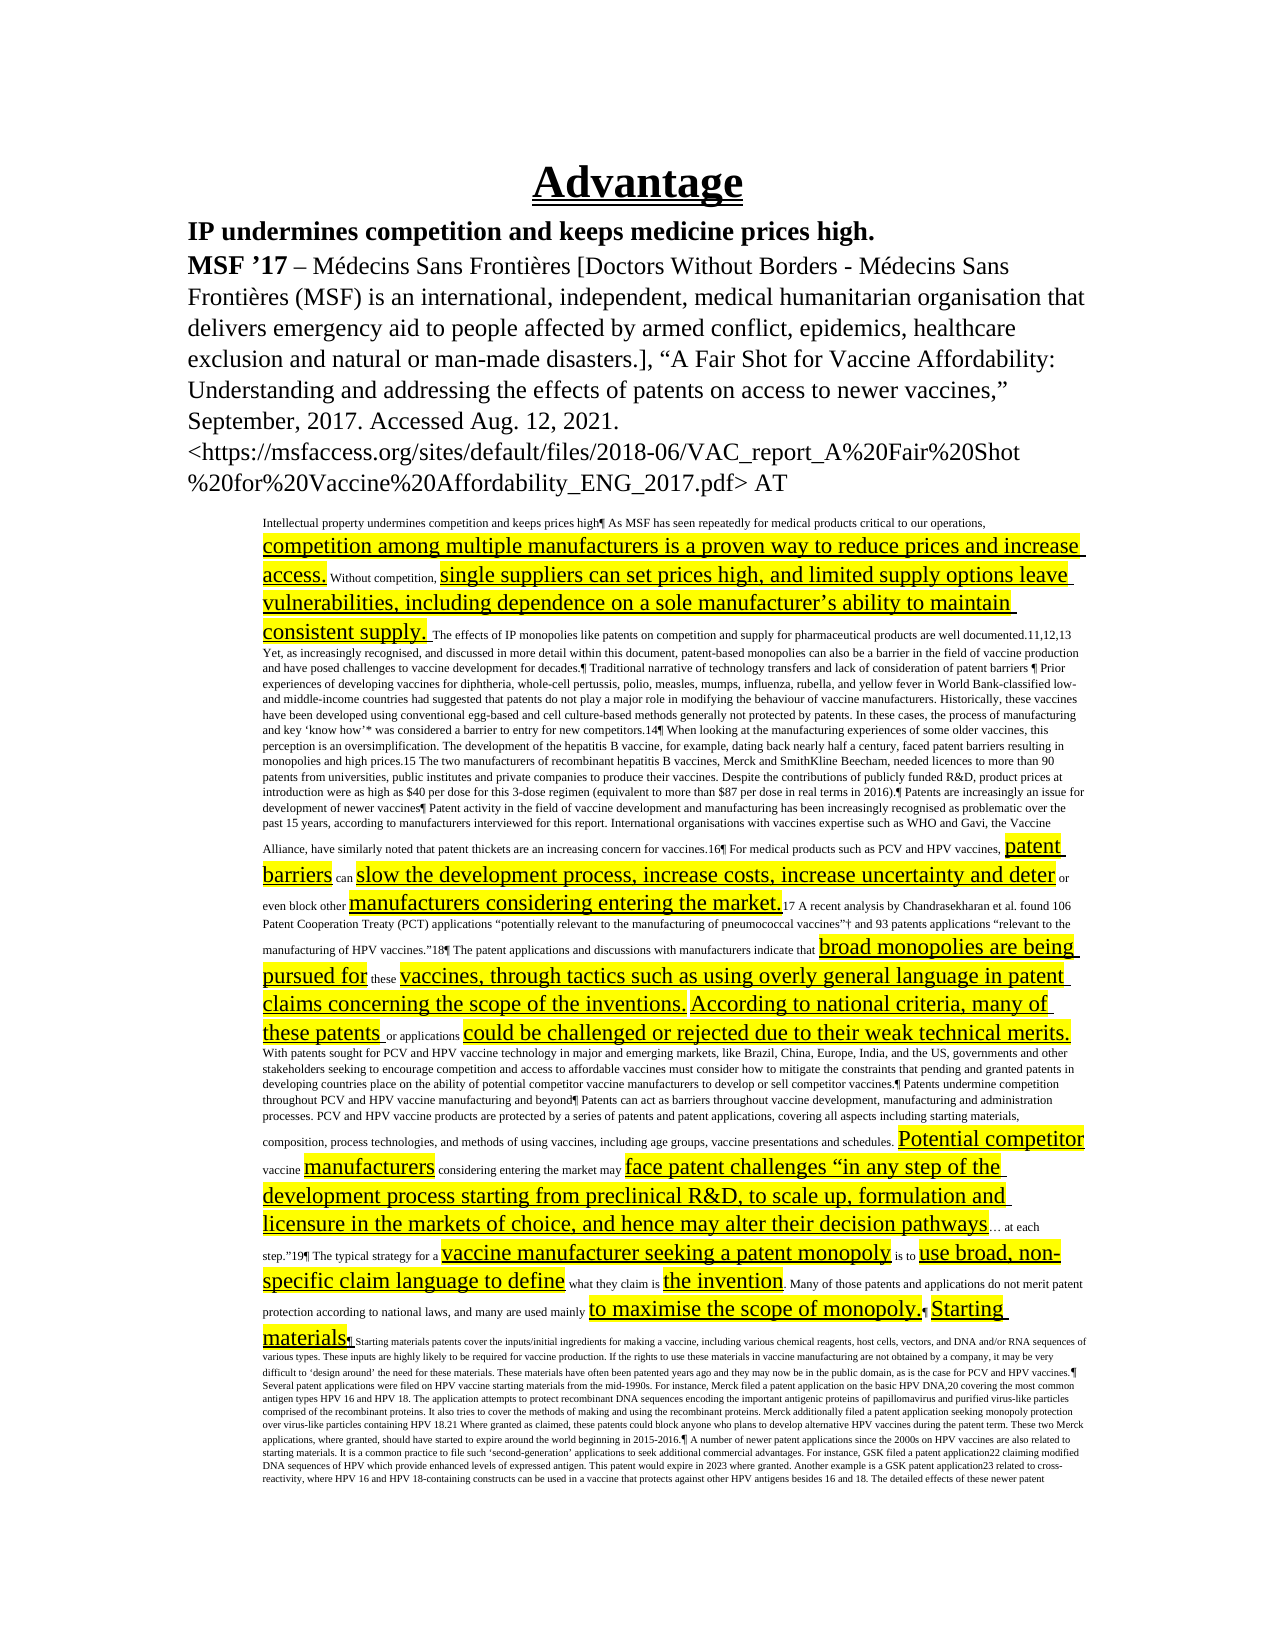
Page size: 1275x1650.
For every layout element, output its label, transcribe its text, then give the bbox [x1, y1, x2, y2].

subtitle Advantage [187, 154, 1087, 207]
text MSF ’17 – Médecins Sans Frontières [Doctors Without Borders - Médecins Sans Frontières (MSF) is an international, independent, medical humanitarian organisation that delivers emergency aid to people affected by armed conflict, epidemics, healthcare exclusion and natural or man-made disasters.], “A Fair Shot for Vaccine Affordability: Understanding and addressing the effects of patents on access to newer vaccines,” September, 2017. Accessed Aug. 12, 2021. <https://msfaccess.org/sites/default/files/2018-06/VAC_report_A%20Fair%20Shot%20for%20Vaccine%20Affordability_ENG_2017.pdf> AT [187, 249, 1087, 497]
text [262, 516, 1087, 1484]
subtitle IP undermines competition and keeps medicine prices high. [187, 215, 1087, 246]
